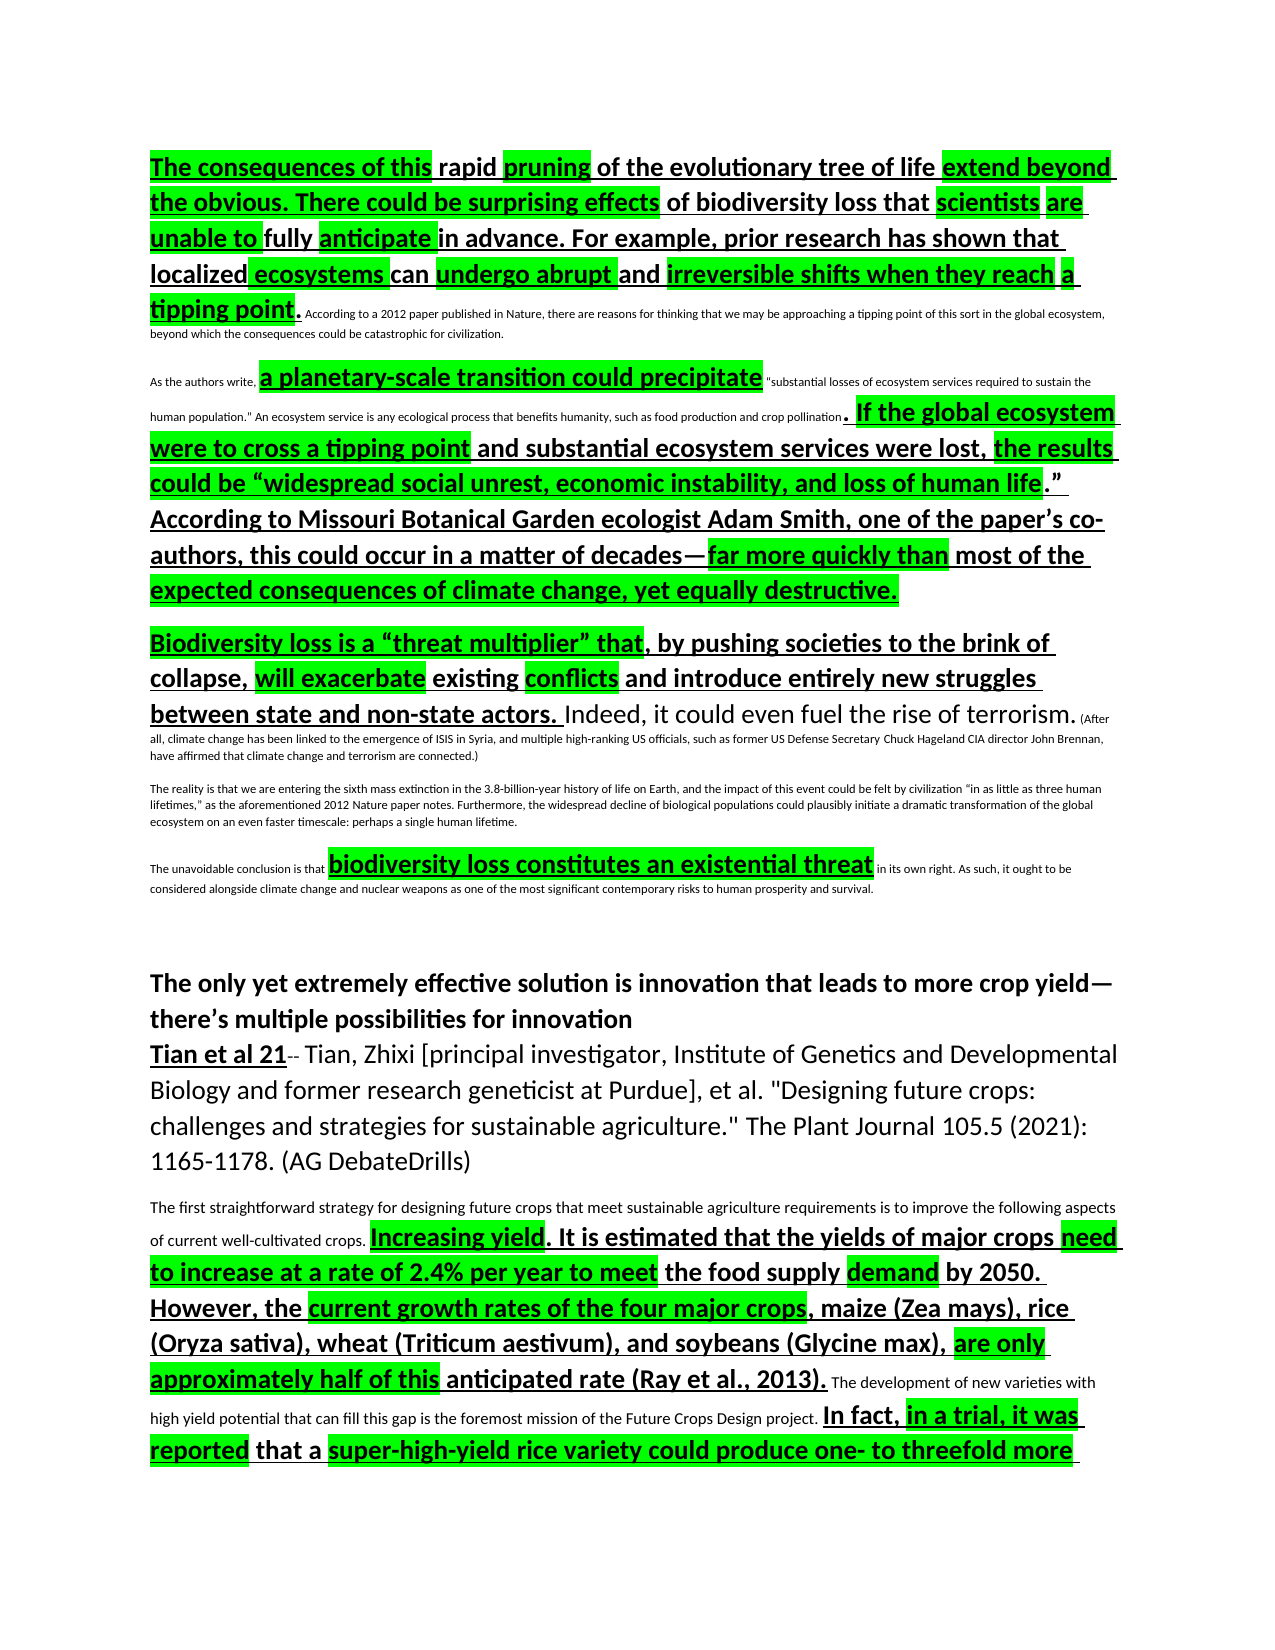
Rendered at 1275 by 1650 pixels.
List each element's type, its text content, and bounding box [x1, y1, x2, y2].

text Biodiversity loss is a “threat multiplier” that, by pushing societies to the brink of collapse, will exacerbate existing conflicts and introduce entirely new struggles between state and non-state actors. Indeed, it could even fuel the rise of terrorism. (After all, climate change has been linked to the emergence of ISIS in Syria, and multiple high-ranking US officials, such as former US Defense Secretary Chuck Hageland CIA director John Brennan, have affirmed that climate change and terrorism are connected.) [150, 626, 1125, 763]
text The reality is that we are entering the sixth mass extinction in the 3.8-billion-year history of life on Earth, and the impact of this event could be felt by civilization “in as little as three human lifetimes,” as the aforementioned 2012 Nature paper notes. Furthermore, the widespread decline of biological populations could plausibly initiate a dramatic transformation of the global ecosystem on an even faster timescale: perhaps a single human lifetime. [150, 781, 1125, 829]
text Tian et al 21-- Tian, Zhixi [principal investigator, Institute of Genetics and Developmental Biology and former research geneticist at Purdue], et al. "Designing future crops: challenges and strategies for sustainable agriculture." The Plant Journal 105.5 (2021): 1165-1178. (AG DebateDrills) [150, 1038, 1125, 1178]
subtitle The only yet extremely effective solution is innovation that leads to more crop yield—there’s multiple possibilities for innovation [150, 966, 1125, 1035]
text The consequences of this rapid pruning of the evolutionary tree of life extend beyond the obvious. There could be surprising effects of biodiversity loss that scientists are unable to fully anticipate in advance. For example, prior research has shown that localized ecosystems can undergo abrupt and irreversible shifts when they reach a tipping point. According to a 2012 paper published in Nature, there are reasons for thinking that we may be approaching a tipping point of this sort in the global ecosystem, beyond which the consequences could be catastrophic for civilization. [150, 150, 1125, 342]
text The unavoidable conclusion is that biodiversity loss constitutes an existential threat in its own right. As such, it ought to be considered alongside climate change and nuclear weapons as one of the most significant contemporary risks to human prosperity and survival. [150, 847, 1125, 896]
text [150, 1197, 1125, 1467]
text As the authors write, a planetary-scale transition could precipitate “substantial losses of ecosystem services required to sustain the human population.” An ecosystem service is any ecological process that benefits humanity, such as food production and crop pollination. If the global ecosystem were to cross a tipping point and substantial ecosystem services were lost, the results could be “widespread social unrest, economic instability, and loss of human life.” According to Missouri Botanical Garden ecologist Adam Smith, one of the paper’s co-authors, this could occur in a matter of decades—far more quickly than most of the expected consequences of climate change, yet equally destructive. [150, 360, 1125, 607]
